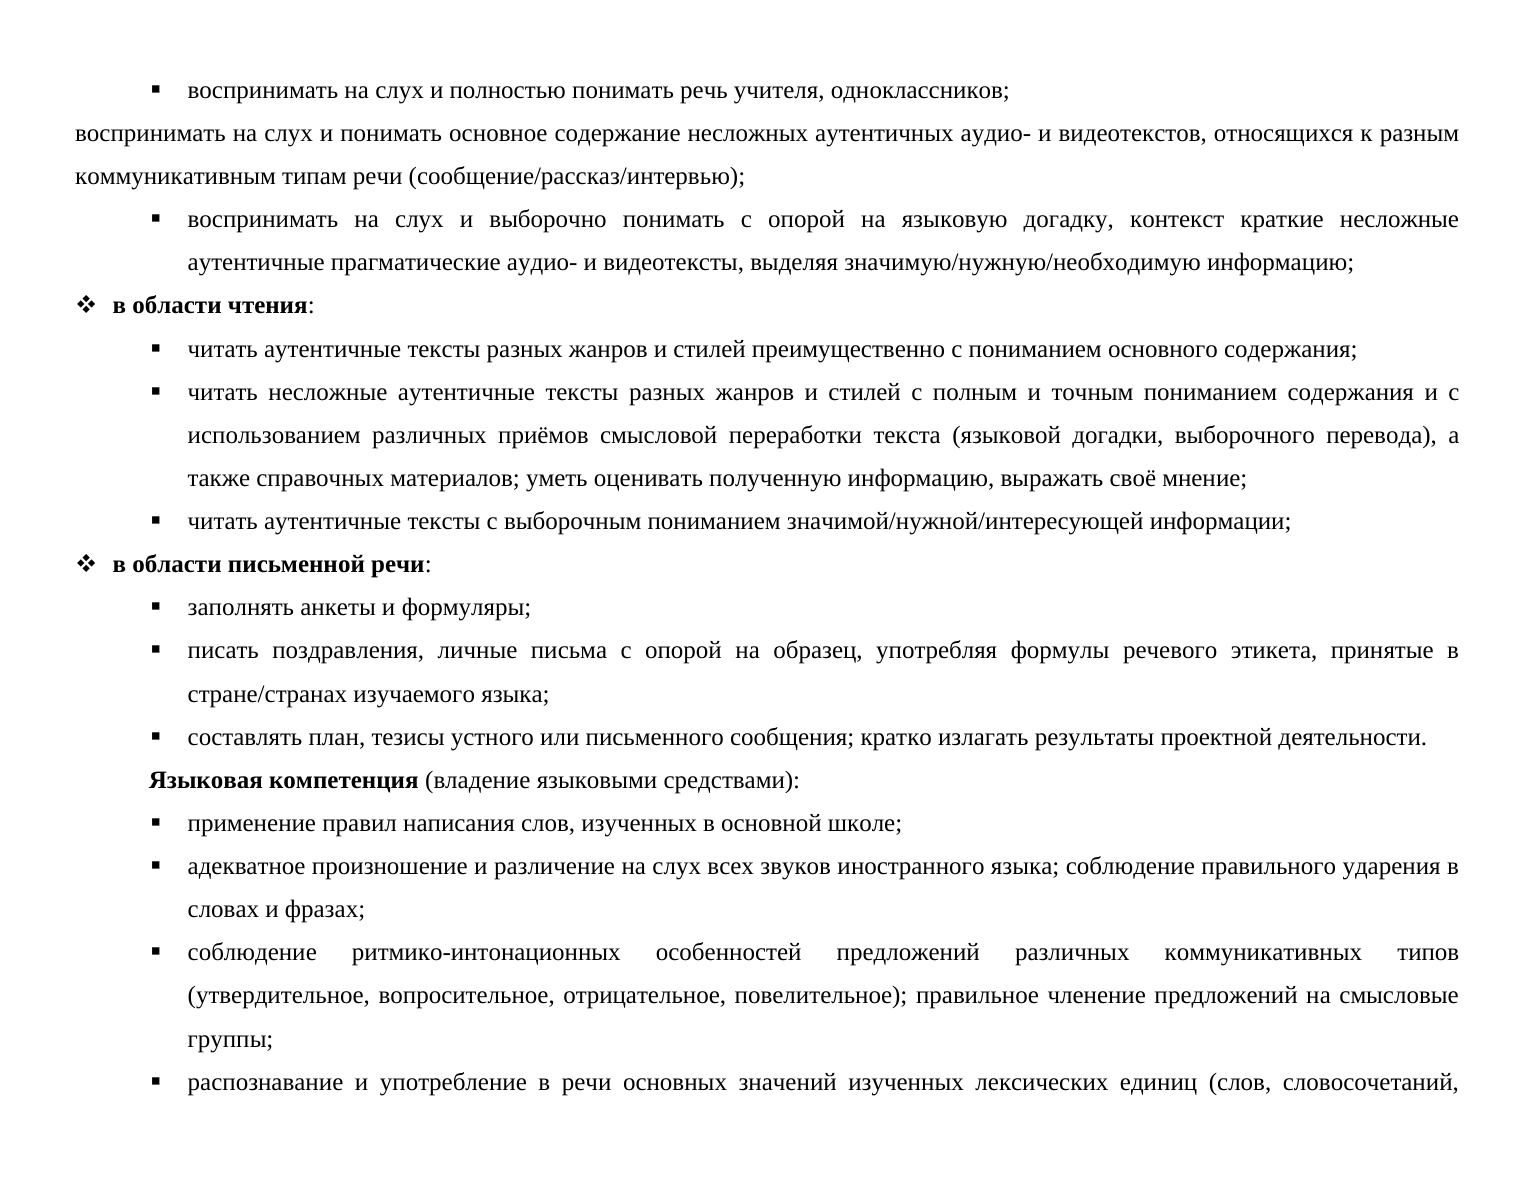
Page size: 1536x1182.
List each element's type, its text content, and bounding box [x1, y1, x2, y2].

list составлять план, тезисы устного или письменного сообщения; кратко излагать результаты проектной деятельности. [150, 722, 1460, 751]
list читать аутентичные тексты разных жанров и стилей преимущественно с пониманием основного содержания; [150, 334, 1460, 362]
list адекватное произношение и различение на слух всех звуков иностранного языка; соблюдение правильного ударения в словах и фразах; [150, 851, 1460, 923]
list применение правил написания слов, изученных в основной школе; [150, 808, 1460, 837]
list читать аутентичные тексты с выборочным пониманием значимой/нужной/интересующей информации; [150, 506, 1460, 535]
list читать несложные аутентичные тексты разных жанров и стилей с полным и точным пониманием содержания и с использованием различных приёмов смысловой переработки текста (языковой догадки, выборочного перевода), а также справочных материалов; уметь оценивать полученную информацию, выражать своё мнение; [150, 377, 1460, 492]
list воспринимать на слух и полностью понимать речь учителя, одноклассников; [150, 75, 1460, 104]
text Языковая компетенция (владение языковыми средствами): [75, 765, 1460, 794]
list заполнять анкеты и формуляры; [150, 592, 1460, 621]
list в области чтения: [75, 291, 1460, 319]
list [150, 1067, 1460, 1096]
list в области письменной речи: [75, 549, 1460, 578]
text воспринимать на слух и понимать основное содержание несложных аутентичных аудио- и видеотекстов, относящихся к разным коммуникативным типам речи (сообщение/рассказ/интервью); [75, 118, 1460, 190]
list писать поздравления, личные письма с опорой на образец, употребляя формулы речевого этикета, принятые в стране/странах изучаемого языка; [150, 636, 1460, 707]
list воспринимать на слух и выборочно понимать с опорой на языковую догадку, контекст краткие несложные аутентичные прагматические аудио- и видеотексты, выделяя значимую/нужную/необходимую информацию; [150, 204, 1460, 276]
list соблюдение ритмико-интонационных особенностей предложений различных коммуникативных типов (утвердительное, вопросительное, отрицательное, повелительное); правильное членение предложений на смысловые группы; [150, 937, 1460, 1052]
